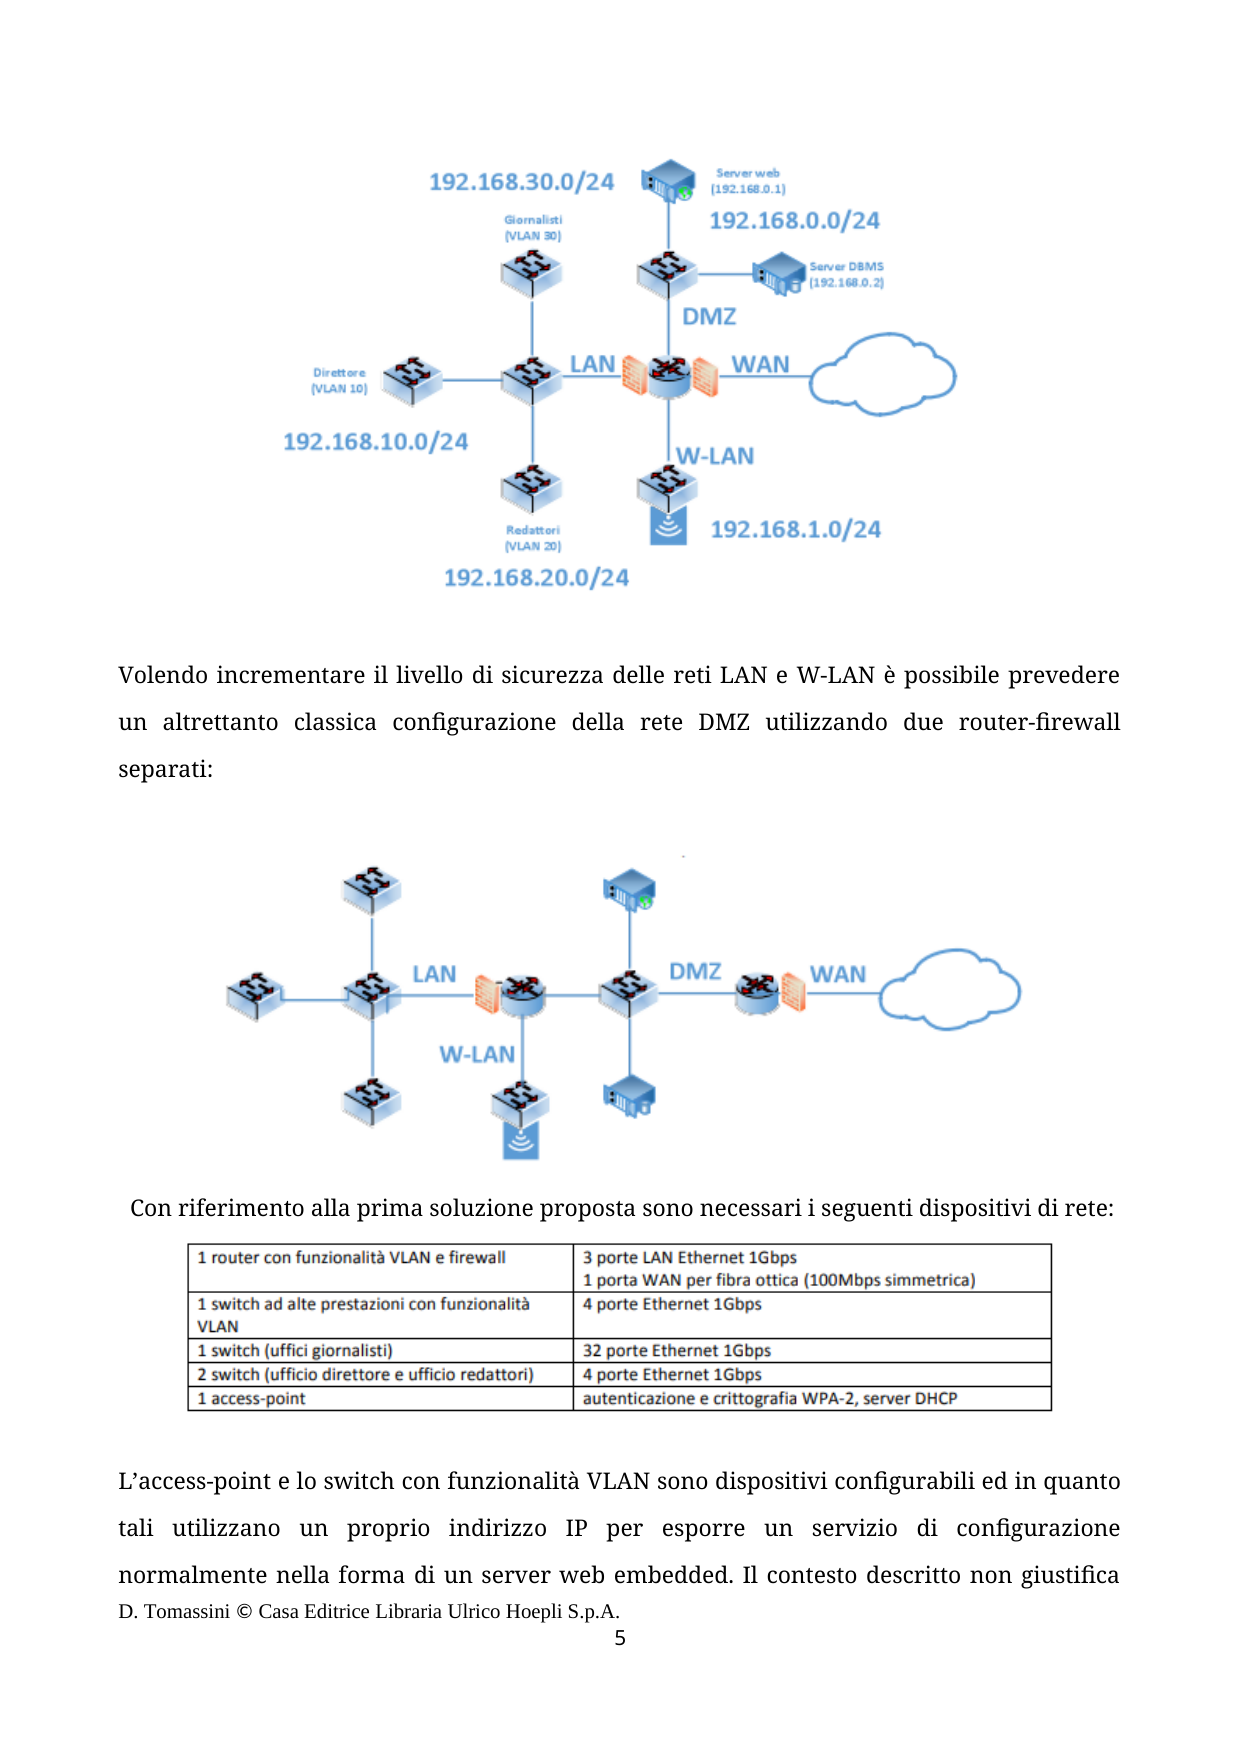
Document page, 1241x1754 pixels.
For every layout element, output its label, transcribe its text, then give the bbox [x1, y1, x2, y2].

picture [260, 147, 980, 598]
text Con riferimento alla prima soluzione proposta sono necessari i seguenti dispositivi di rete: [118, 1192, 1122, 1223]
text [118, 1465, 1122, 1590]
text Volendo incrementare il livello di sicurezza delle reti LAN e W-LAN è possibile prevedere un altrettanto classica configurazione della rete DMZ utilizzando due router-firewall separati: [118, 659, 1122, 784]
picture [208, 846, 1033, 1178]
picture [175, 1238, 1065, 1417]
